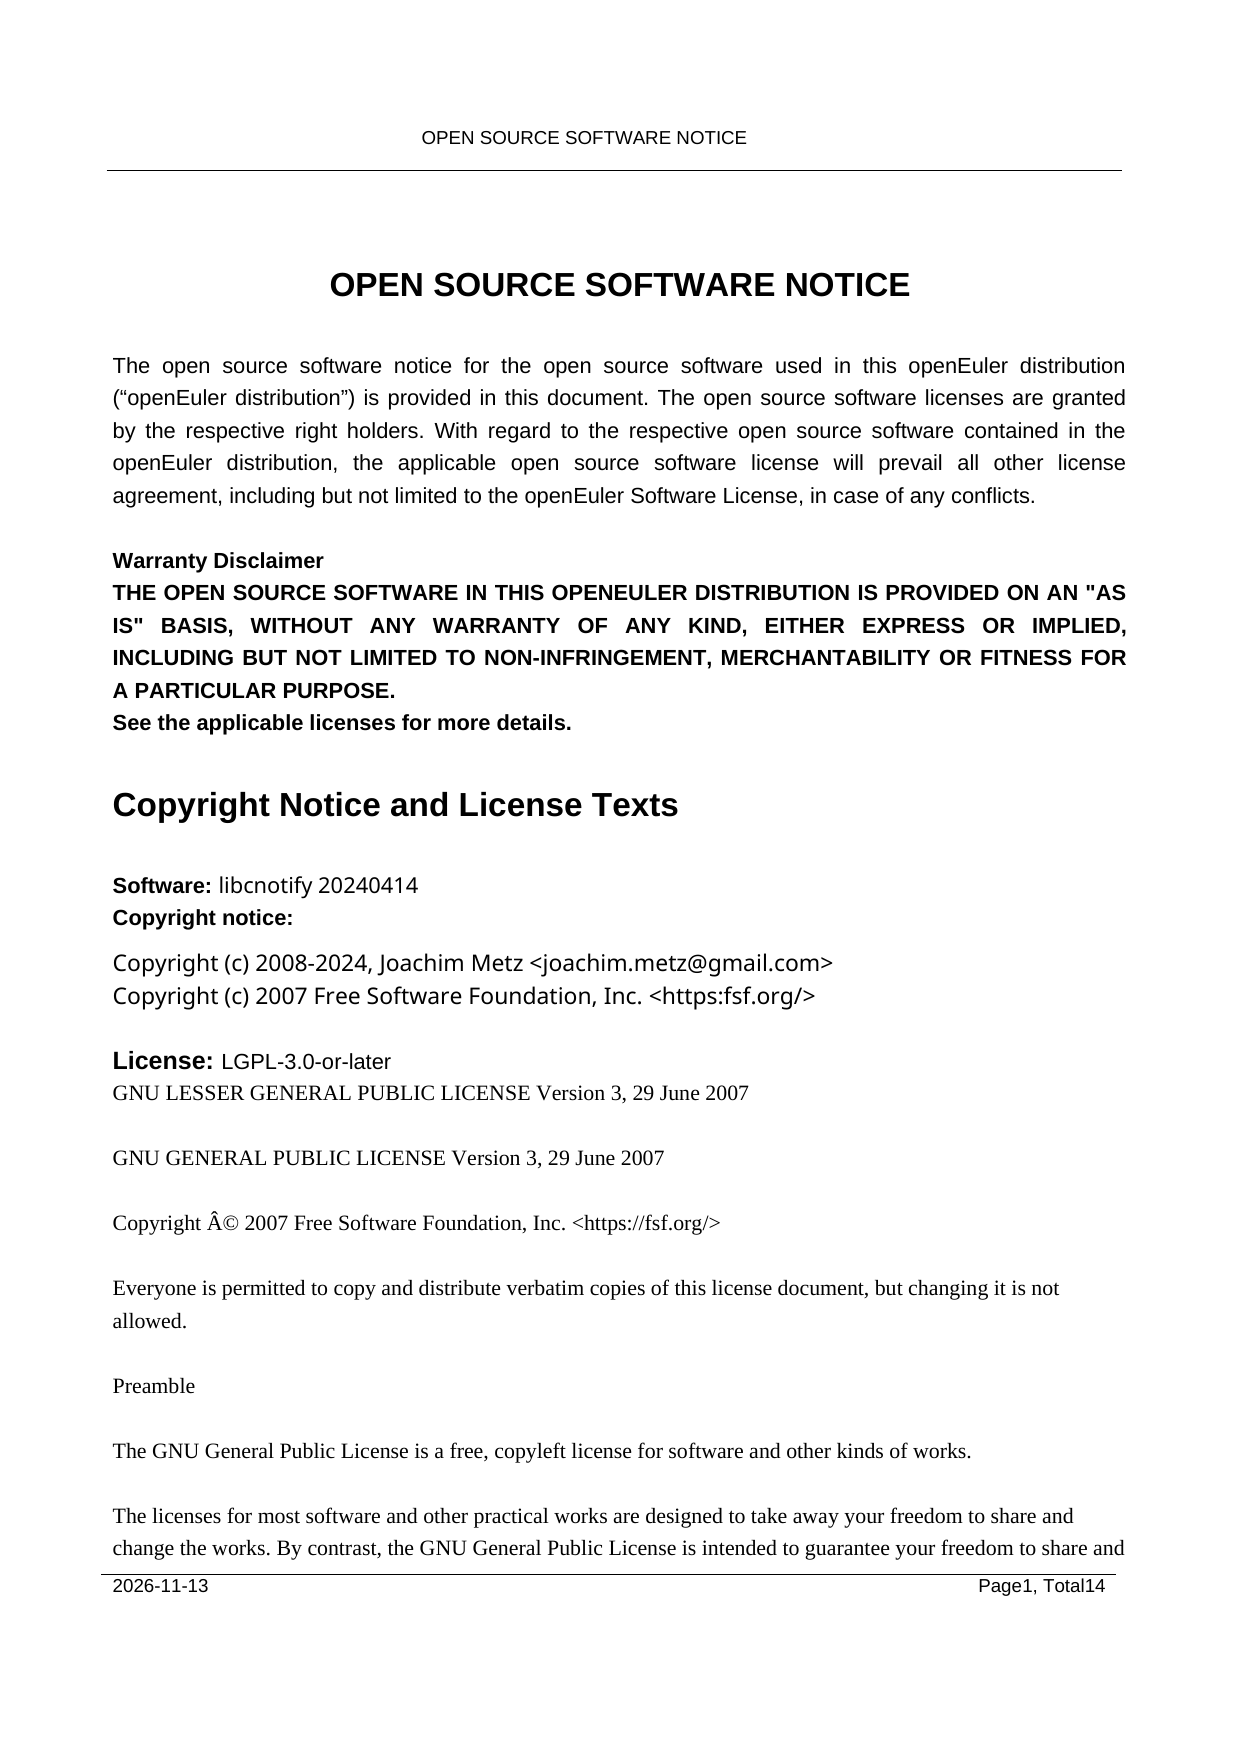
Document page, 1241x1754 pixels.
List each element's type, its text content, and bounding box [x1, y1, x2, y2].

text License: LGPL-3.0-or-later [112, 1044, 1128, 1077]
text Copyright notice: [112, 901, 1128, 934]
text Warranty Disclaimer [112, 544, 1128, 576]
text The open source software notice for the open source software used in this openEuler distribution (“openEuler distribution”) is provided in this document. The open source software licenses are granted by the respective right holders. With regard to the respective open source software contained in the openEuler distribution, the applicable open source software license will prevail all other license agreement, including but not limited to the openEuler Software License, in case of any conflicts. [112, 349, 1128, 511]
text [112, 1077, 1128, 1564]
text Copyright (c) 2008-2024, Joachim Metz <joachim.metz@gmail.com> Copyright (c) 2007 Free Software Foundation, Inc. <https:fsf.org/> [112, 947, 1128, 1044]
text Copyright Notice and License Texts [112, 771, 1128, 836]
text THE OPEN SOURCE SOFTWARE IN THIS OPENEULER DISTRIBUTION IS PROVIDED ON AN "AS IS" BASIS, WITHOUT ANY WARRANTY OF ANY KIND, EITHER EXPRESS OR IMPLIED, INCLUDING BUT NOT LIMITED TO NON-INFRINGEMENT, MERCHANTABILITY OR FITNESS FOR A PARTICULAR PURPOSE. See the applicable licenses for more details. [112, 576, 1128, 739]
title Software: libcnotify 20240414 [112, 869, 1128, 901]
text OPEN SOURCE SOFTWARE NOTICE [112, 251, 1128, 316]
